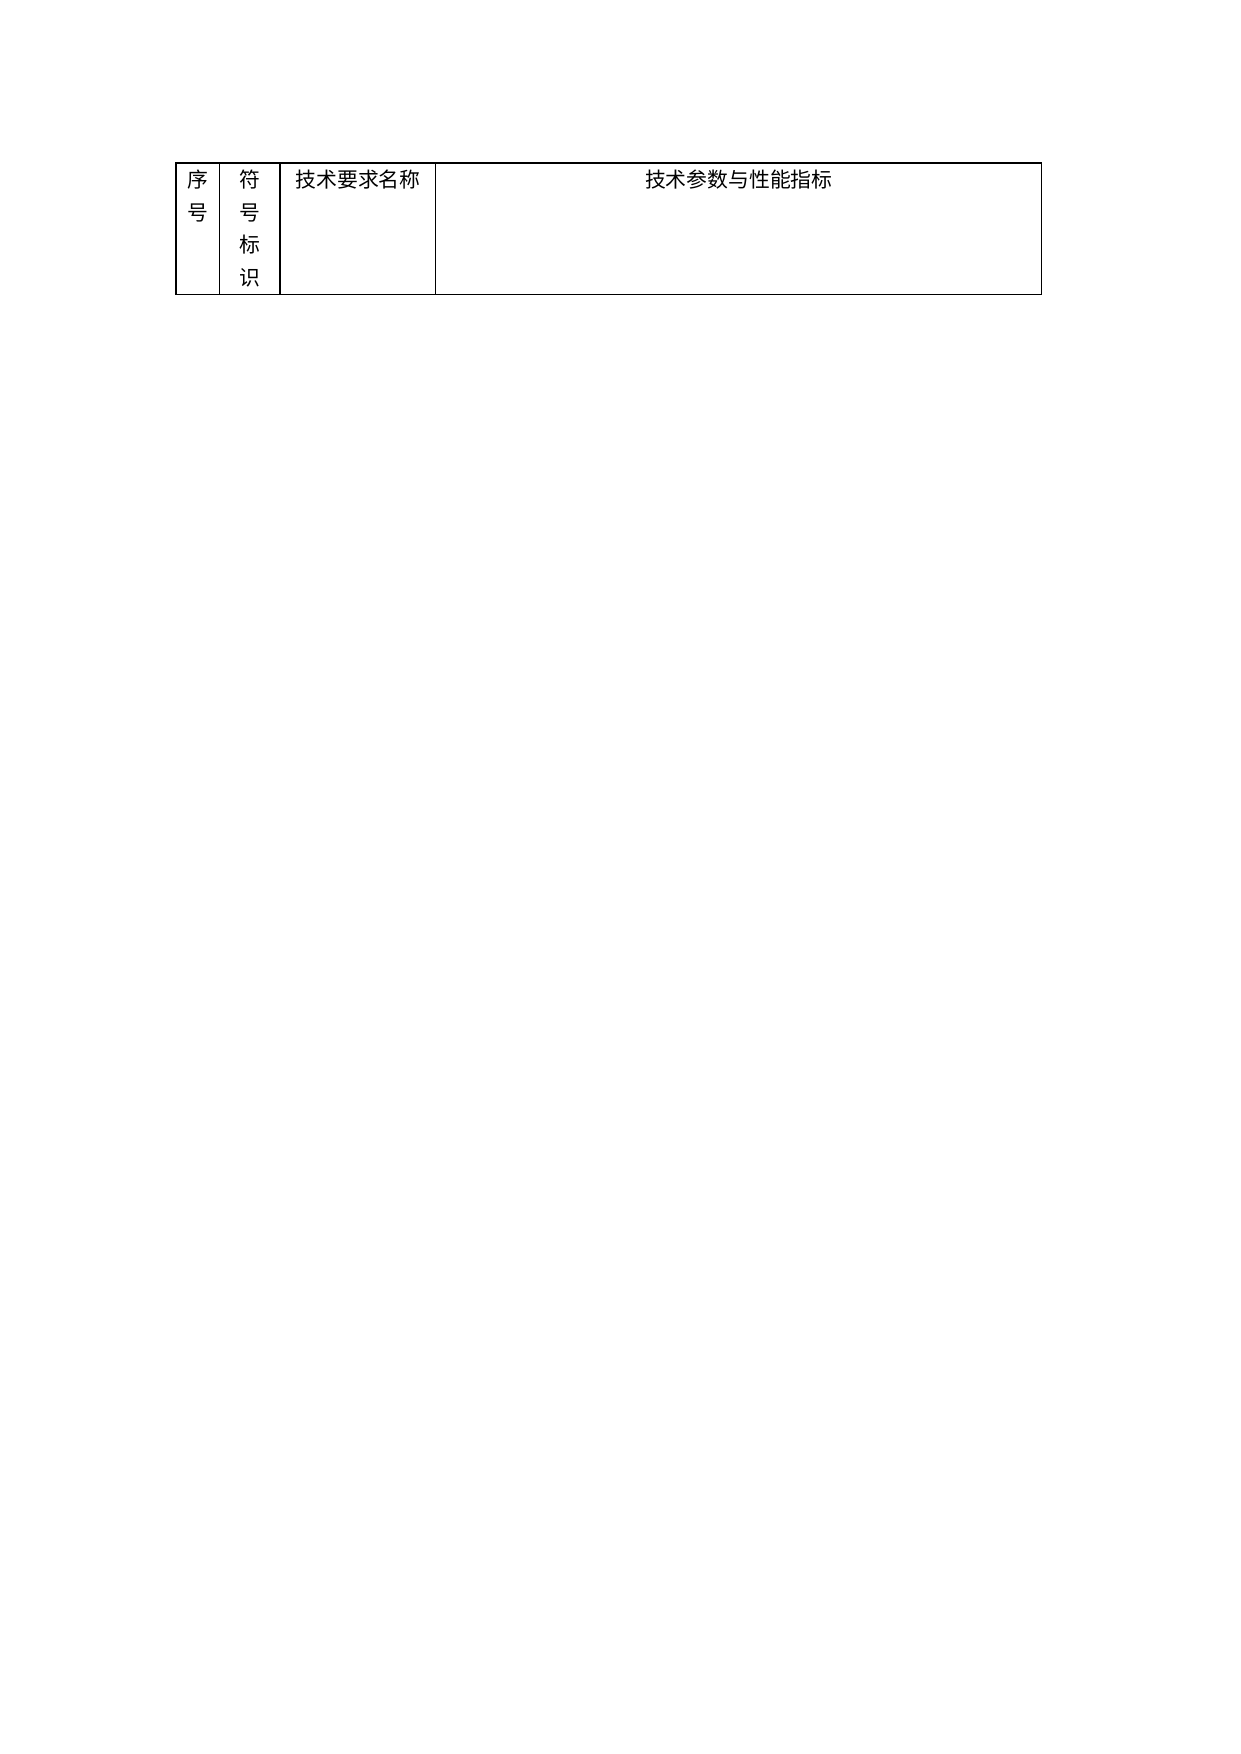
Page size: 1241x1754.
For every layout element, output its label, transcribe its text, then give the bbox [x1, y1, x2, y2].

table_header 技术参数与性能指标 [436, 164, 1041, 293]
table_header 符号标识 [220, 164, 279, 293]
table_header 序号 [177, 164, 219, 293]
table_header 技术要求名称 [281, 164, 435, 293]
